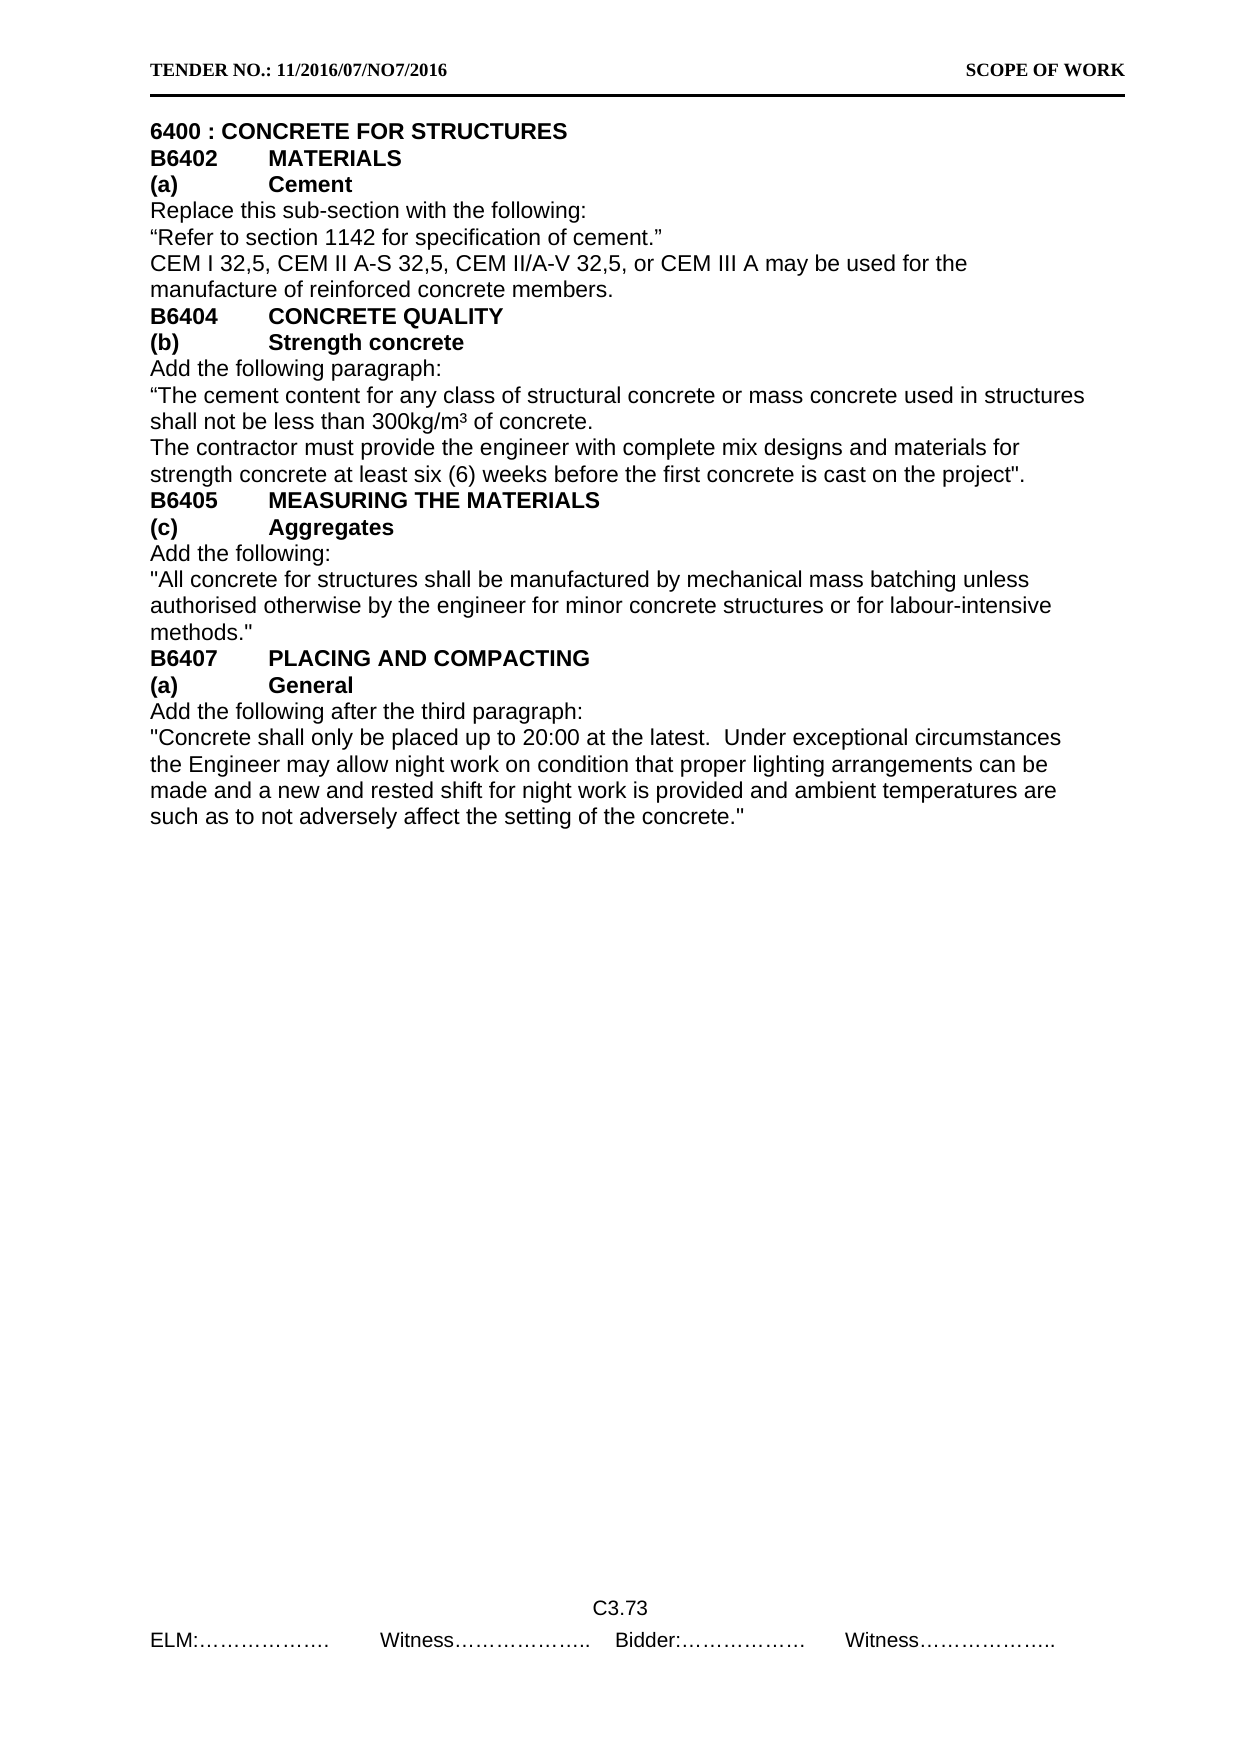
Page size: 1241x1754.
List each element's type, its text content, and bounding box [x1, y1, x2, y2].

text (a) Cement [150, 171, 1090, 197]
text Add the following paragraph: [150, 355, 1090, 382]
text "Concrete shall only be placed up to 20:00 at the latest. Under exceptional circumstances the Engineer may allow night work on condition that proper lighting arrangements can be made and a new and rested shift for night work is provided and ambient temperatures are such as to not adversely affect the setting of the concrete." [150, 724, 1090, 830]
text B6402 MATERIALS [150, 144, 1090, 171]
text B6404 CONCRETE QUALITY [150, 303, 1090, 329]
text B6405 MEASURING THE MATERIALS [150, 487, 1090, 513]
text (a) General [150, 672, 1090, 698]
text B6407 PLACING COMPACTING [150, 645, 1090, 672]
text (c) Aggregates [150, 513, 1090, 540]
text Add the following: [150, 540, 1090, 566]
text Add the following after the third paragraph: [150, 698, 1090, 724]
text The contractor must provide the engineer with complete mix designs and materials for strength concrete at least six (6) weeks before the first concrete is cast on the project". [150, 434, 1090, 487]
text "All concrete for structures shall be manufactured by mechanical mass batching unless authorised otherwise by the engineer for minor concrete structures or for labour-intensive methods." [150, 566, 1090, 645]
text “Refer to section 1142 for specification of cement.” [150, 223, 1090, 250]
text Replace this sub-section with the following: [150, 197, 1090, 223]
text “The cement content for any class of structural concrete or mass concrete used in structures shall not be less than 300kg/m³ of concrete. [150, 382, 1090, 434]
text I 32,5, II A-S 32,5, II/A-V 32,5, or A may be used for the manufacture of reinforced concrete members. [150, 250, 1090, 303]
text (b) Strength concrete [150, 329, 1090, 355]
text 6400 : CONCRETE FOR STRUCTURES [150, 118, 1090, 144]
